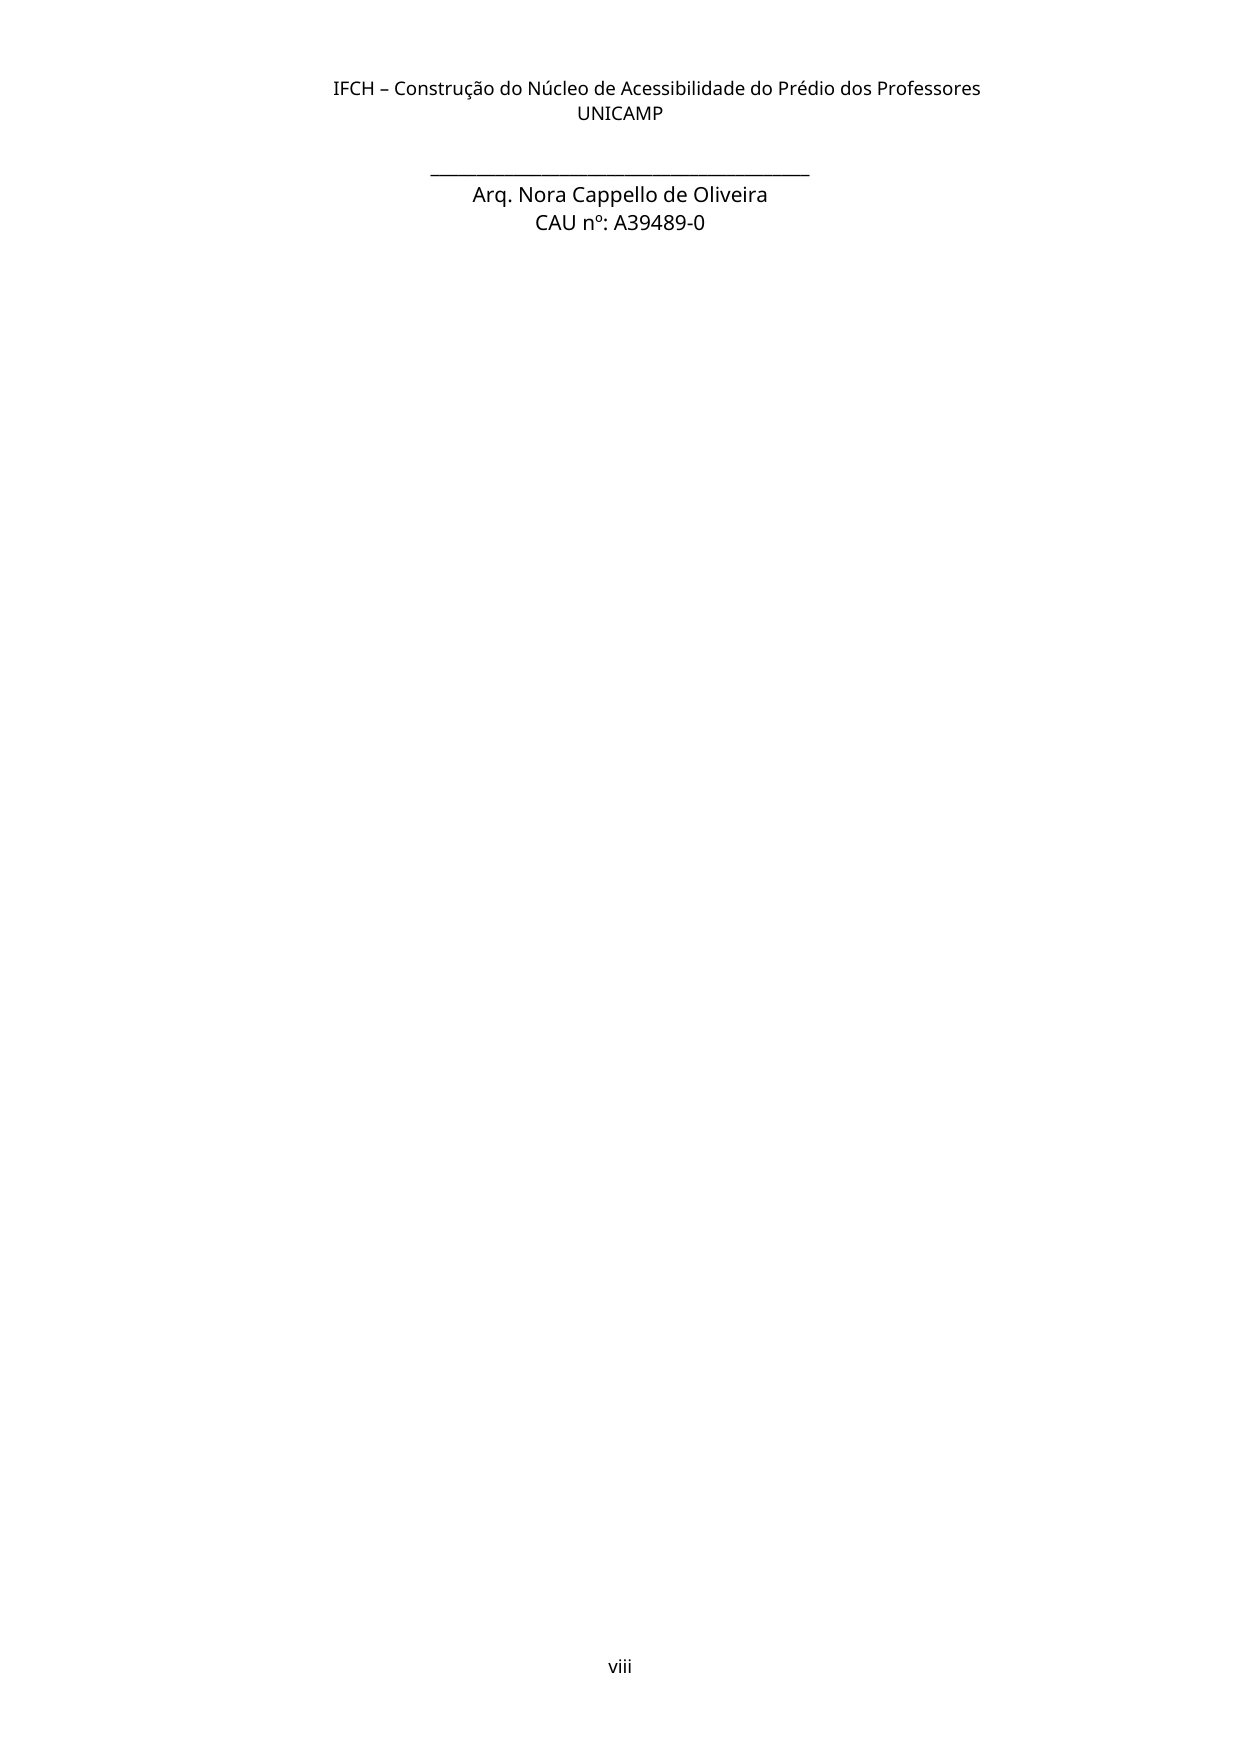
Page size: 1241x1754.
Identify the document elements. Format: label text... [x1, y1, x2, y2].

text CAU nº: A39489-0 [177, 208, 1063, 237]
text Arq. Nora Cappello de Oliveira [177, 180, 1063, 208]
text _________________________________________ [177, 152, 1063, 180]
